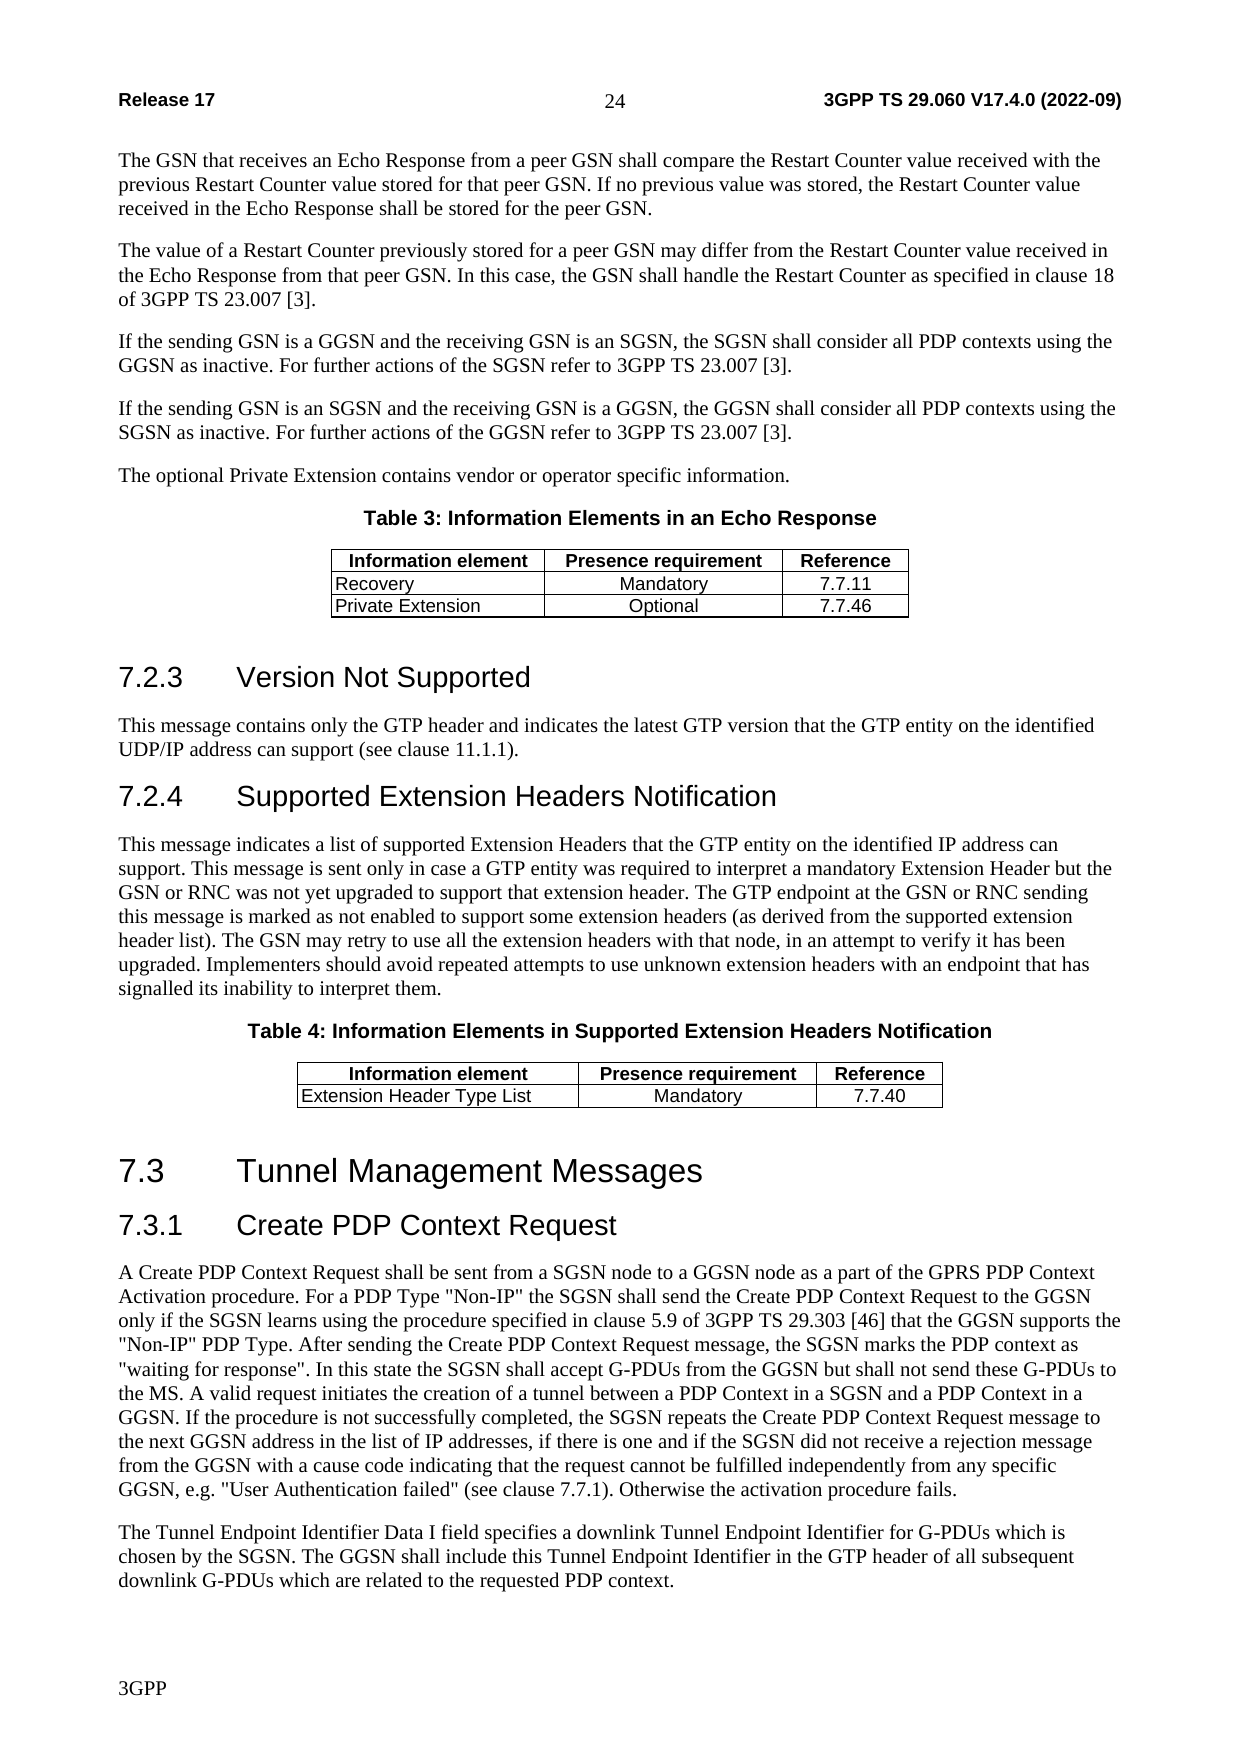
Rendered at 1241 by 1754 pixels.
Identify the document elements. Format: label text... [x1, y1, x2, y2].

text A Create PDP Context Request shall be sent from a SGSN node to a GGSN node as a part of the GPRS PDP Context Activation procedure. For a PDP Type "Non-IP" the SGSN shall send the Create PDP Context Request to the GGSN only if the SGSN learns using the procedure specified in clause 5.9 of 3GPP TS 29.303 [46] that the GGSN supports the "Non-IP" PDP Type. After sending the Create PDP Context Request message, the SGSN marks the PDP context as "waiting for response". In this state the SGSN shall accept G-PDUs from the GGSN but shall not send these G-PDUs to the MS. A valid request initiates the creation of a tunnel between a PDP Context in a SGSN and a PDP Context in a GGSN. If the procedure is not successfully completed, the SGSN repeats the Create PDP Context Request message to the next GGSN address in the list of IP addresses, if there is one and if the SGSN did not receive a rejection message from the GGSN with a cause code indicating that the request cannot be fulfilled independently from any specific GGSN, e.g. "User Authentication failed" (see clause 7.7.1). Otherwise the activation procedure fails. [118, 1260, 1122, 1501]
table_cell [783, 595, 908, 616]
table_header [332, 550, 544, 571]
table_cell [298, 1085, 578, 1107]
text The Tunnel Endpoint Identifier Data I field specifies a downlink Tunnel Endpoint Identifier for G-PDUs which is chosen by the SGSN. The GGSN shall include this Tunnel Endpoint Identifier in the GTP header of all subsequent downlink G-PDUs which are related to the requested PDP context. [118, 1519, 1122, 1592]
text The value of a Restart Counter previously stored for a peer GSN may differ from the Restart Counter value received in the Echo Response from that peer GSN. In this case, the GSN shall handle the Restart Counter as specified in clause 18 of 3GPP TS 23.007 [3]. [118, 238, 1122, 311]
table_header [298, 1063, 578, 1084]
text The optional Private Extension contains vendor or operator specific information. [118, 463, 1122, 487]
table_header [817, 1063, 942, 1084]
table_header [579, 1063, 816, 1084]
text Table 3: Information Elements in an Echo Response [118, 506, 1122, 530]
text If the sending GSN is an SGSN and the receiving GSN is a GGSN, the GGSN shall consider all PDP contexts using the SGSN as inactive. For further actions of the GGSN refer to 3GPP TS 23.007 [3]. [118, 396, 1122, 444]
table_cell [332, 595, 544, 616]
subtitle 7.2.4 Supported Extension Headers Notification [118, 779, 1122, 813]
subtitle 7.3 Tunnel Management Messages [118, 1151, 1122, 1189]
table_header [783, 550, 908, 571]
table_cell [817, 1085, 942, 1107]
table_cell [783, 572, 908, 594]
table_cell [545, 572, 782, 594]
text The GSN that receives an Echo Response from a peer GSN shall compare the Restart Counter value received with the previous Restart Counter value stored for that peer GSN. If no previous value was stored, the Restart Counter value received in the Echo Response shall be stored for the peer GSN. [118, 147, 1122, 220]
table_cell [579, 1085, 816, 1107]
text This message contains only the GTP header and indicates the latest GTP version that the GTP entity on the identified UDP/IP address can support (see clause 11.1.1). [118, 713, 1122, 761]
text This message indicates a list of supported Extension Headers that the GTP entity on the identified IP address can support. This message is sent only in case a GTP entity was required to interpret a mandatory Extension Header but the GSN or RNC was not yet upgraded to support that extension header. The GTP endpoint at the GSN or RNC sending this message is marked as not enabled to support some extension headers (as derived from the supported extension header list). The GSN may retry to use all the extension headers with that node, in an attempt to verify it has been upgraded. Implementers should avoid repeated attempts to use unknown extension headers with an endpoint that has signalled its inability to interpret them. [118, 832, 1122, 1000]
text If the sending GSN is a GGSN and the receiving GSN is an SGSN, the SGSN shall consider all PDP contexts using the GGSN as inactive. For further actions of the SGSN refer to 3GPP TS 23.007 [3]. [118, 329, 1122, 377]
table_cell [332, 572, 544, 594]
subtitle 7.2.3 Version Not Supported [118, 660, 1122, 694]
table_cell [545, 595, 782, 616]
subtitle 7.3.1 Create PDP Context Request [118, 1208, 1122, 1241]
text Table 4: Information Elements in Supported Extension Headers Notification [118, 1019, 1122, 1043]
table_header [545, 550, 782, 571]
